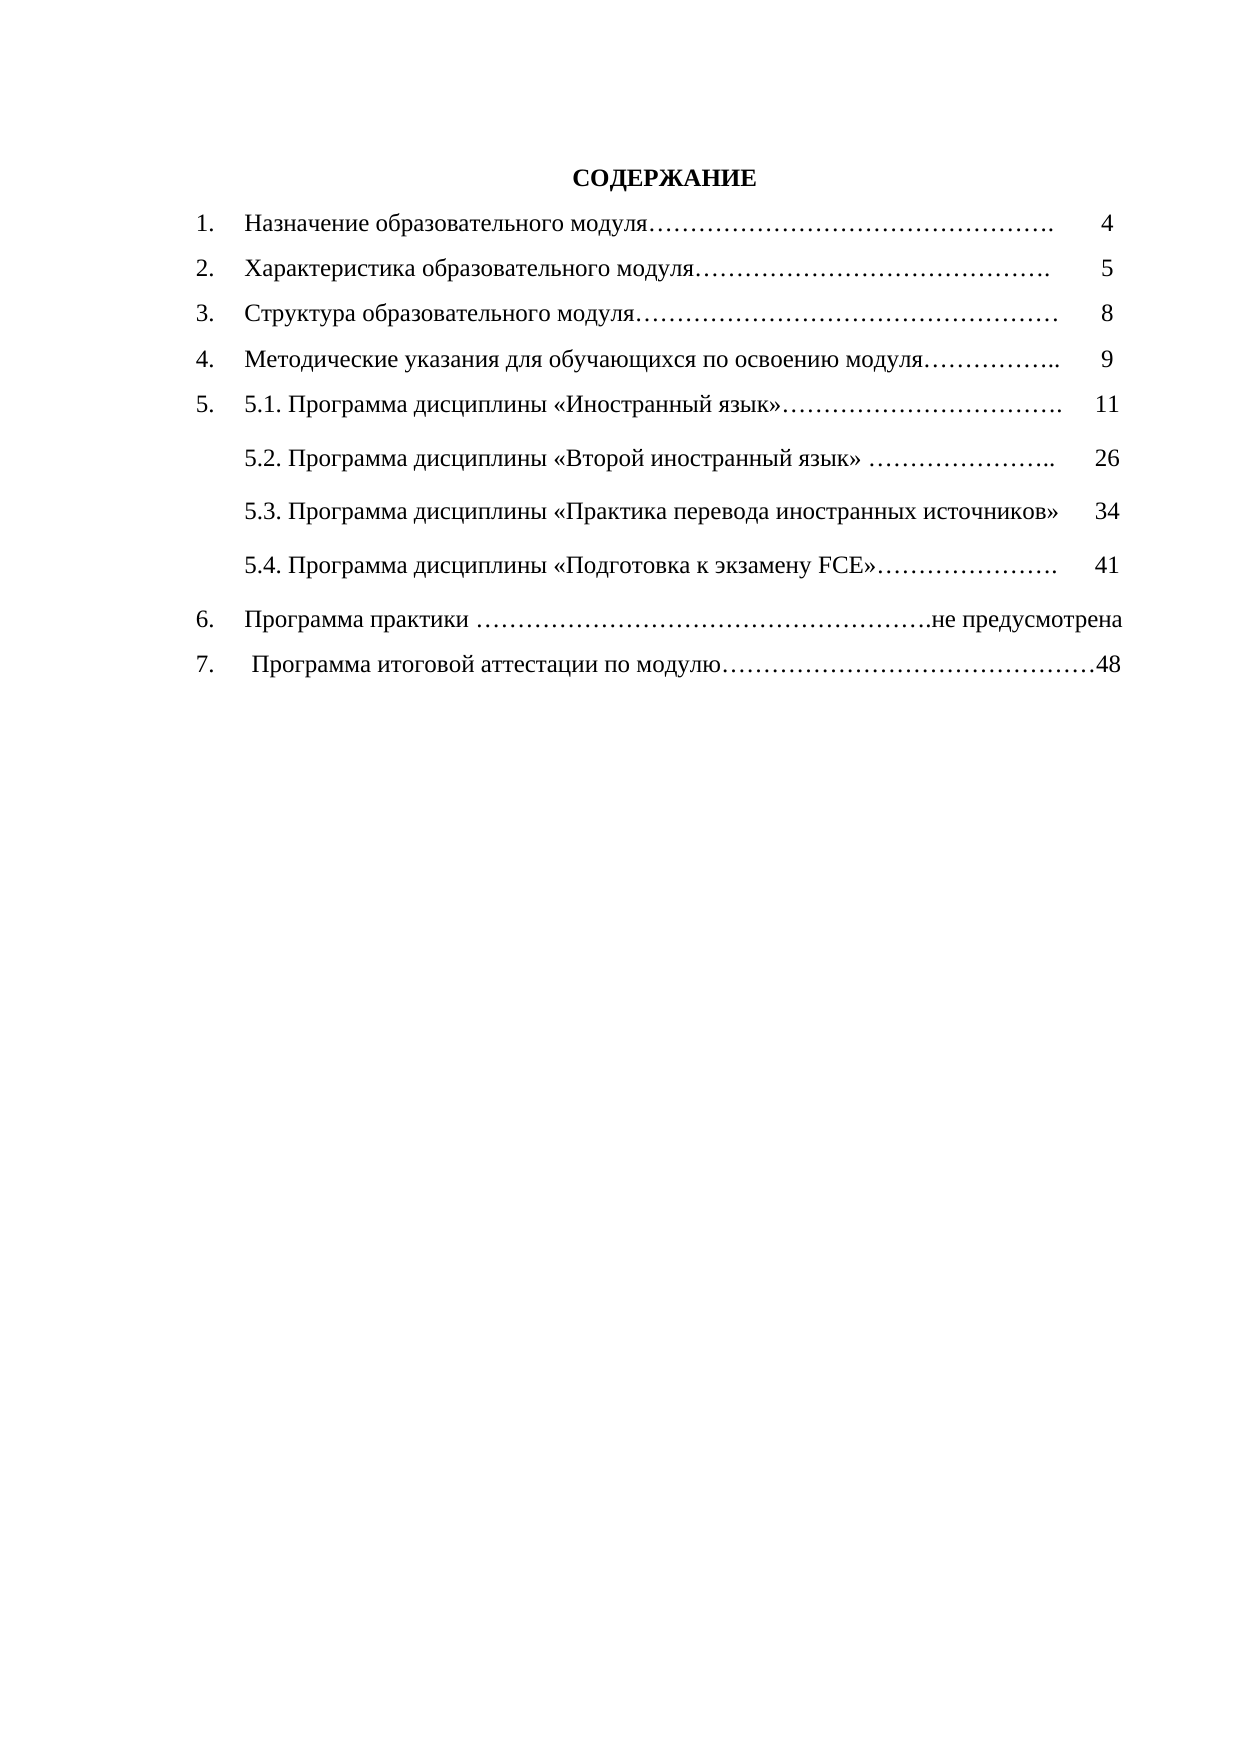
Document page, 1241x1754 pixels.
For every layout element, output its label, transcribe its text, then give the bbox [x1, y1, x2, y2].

table_cell 5. [177, 389, 233, 604]
text СОДЕРЖАНИЕ [177, 163, 1152, 192]
table_cell Характеристика образовательного модуля……………………………………. [233, 254, 1074, 298]
table_cell Структура образовательного модуля…………………………………………… [233, 299, 1074, 344]
table_cell 6. [177, 604, 233, 649]
table_cell 5.1. Программа дисциплины «Иностранный язык»……………………………. 5.2. Программа дисциплины «Второй иностранный язык» ………………….. 5.3. Программа дисциплины «Практика перевода иностранных источников» 5.4. Программа дисциплины «Подготовка к экзамену FCE»…………………. [233, 389, 1074, 604]
table_cell Программа итоговой аттестации по модулю………………………………………48 [233, 649, 1140, 694]
table_cell 2. [177, 254, 233, 298]
table_header Назначение образовательного модуля…………………………………………. [233, 208, 1074, 253]
table_cell Методические указания для обучающихся по освоению модуля…………….. [233, 344, 1074, 389]
table_cell 4. [177, 344, 233, 389]
table_cell 7. [177, 649, 233, 694]
table_cell 11 26 34 41 [1074, 389, 1140, 604]
table_cell 3. [177, 299, 233, 344]
table_cell Программа практики ……………………………………………….не предусмотрена [233, 604, 1140, 649]
table_cell 9 [1074, 344, 1140, 389]
table_header 4 [1074, 208, 1140, 253]
table_cell 5 [1074, 254, 1140, 298]
table_cell 8 [1074, 299, 1140, 344]
table_header 1. [177, 208, 233, 253]
